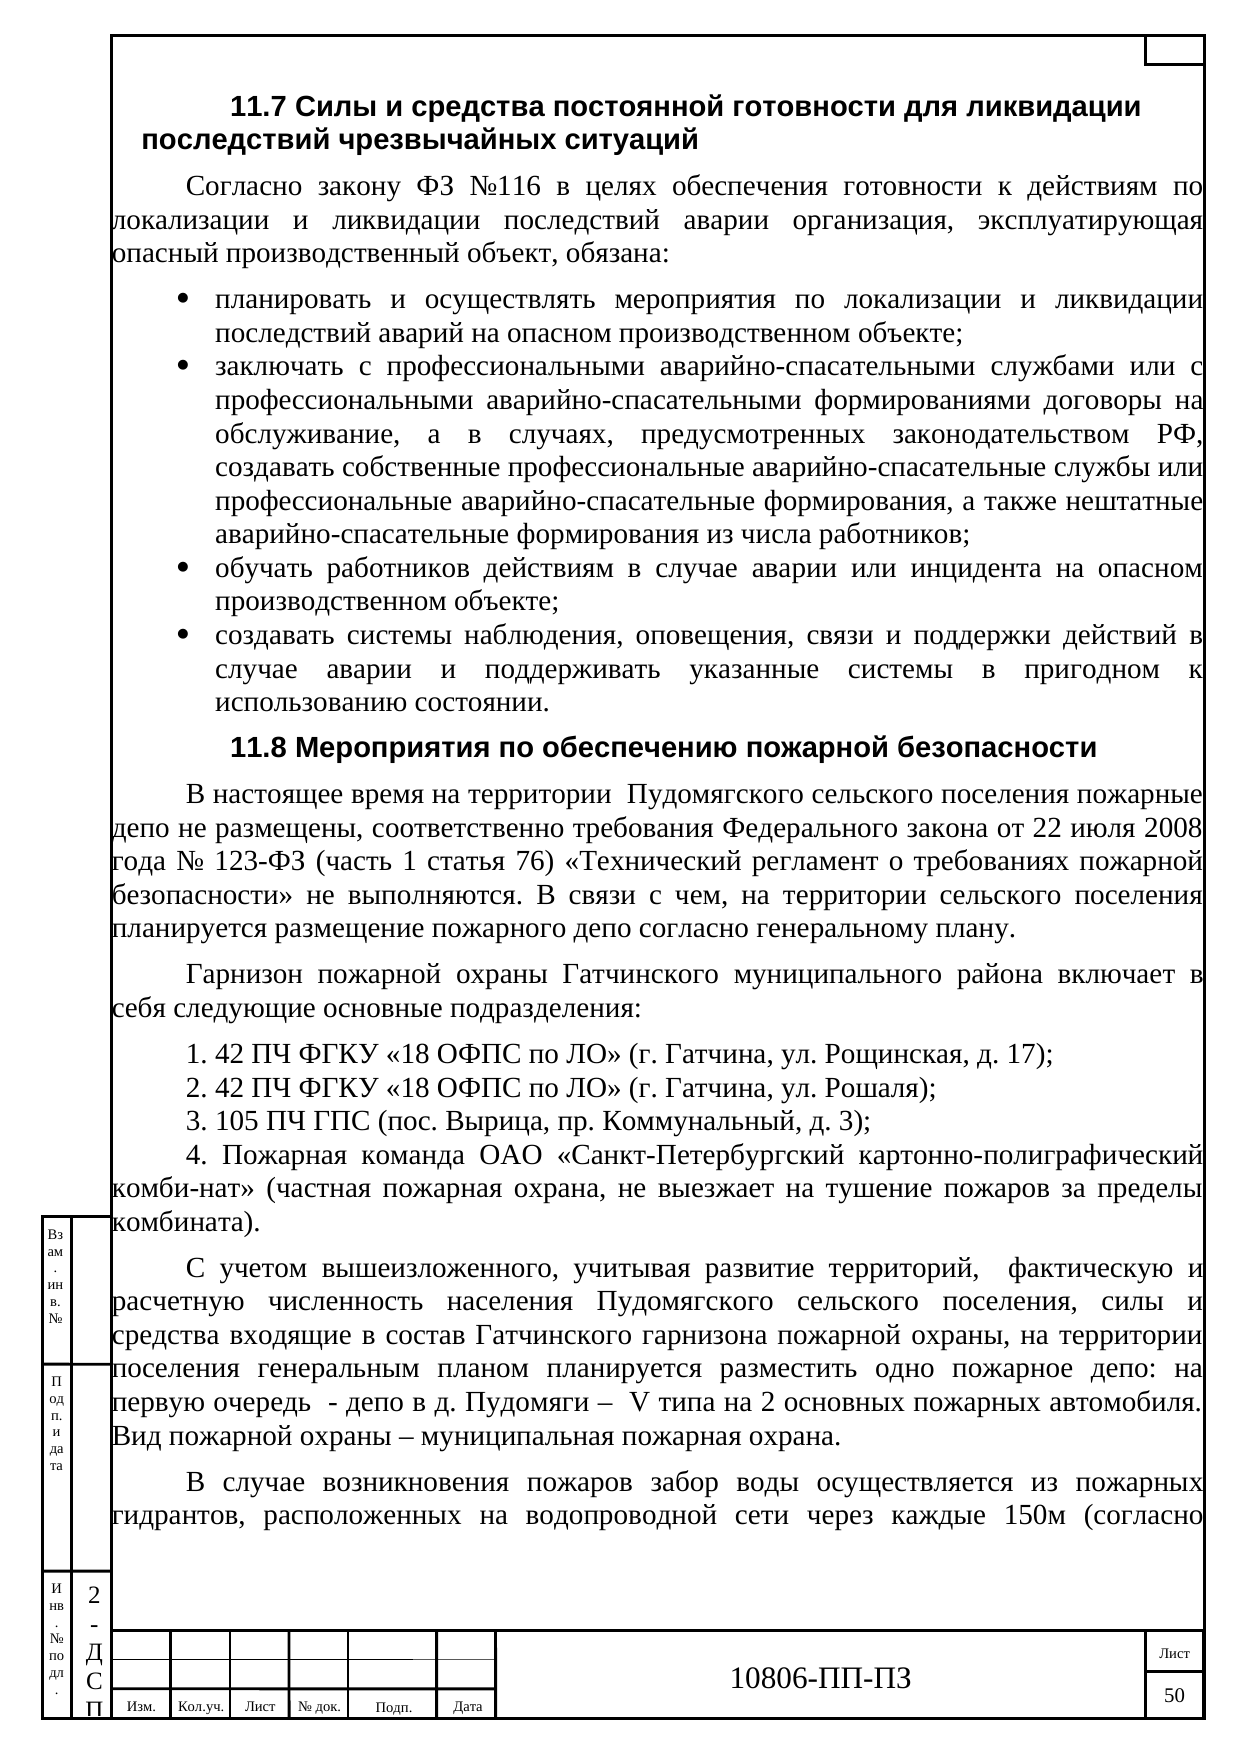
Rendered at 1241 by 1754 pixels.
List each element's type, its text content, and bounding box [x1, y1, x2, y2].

list обучать работников действиям в случае аварии или инцидента на опасном производственном объекте; [178, 550, 1204, 617]
list Мероприятия по обеспечению пожарной безопасности [141, 730, 1186, 764]
text В настоящее время на территории Пудомягского сельского поселения пожарные депо не размещены, соответственно требования Федерального закона от 22 июля 2008 года № 123-ФЗ (часть 1 статья 76) «Технический регламент о требованиях пожарной безопасности» не выполняются. В связи с чем, на территории сельского поселения планируется размещение пожарного депо согласно генеральному плану. [112, 776, 1204, 944]
text 4. Пожарная команда ОАО «Санкт-Петербургский картонно-полиграфический комби-нат» (частная пожарная охрана, не выезжает на тушение пожаров за пределы комбината). [112, 1137, 1204, 1237]
list Силы и средства постоянной готовности для ликвидации последствий чрезвычайных ситуаций [141, 89, 1186, 156]
text 1. 42 ПЧ ФГКУ «18 ОФПС по ЛО» (г. Гатчина, ул. Рощинская, д. 17); [112, 1036, 1204, 1070]
text С учетом вышеизложенного, учитывая развитие территорий, фактическую и расчетную численность населения Пудомягского сельского поселения, силы и средства входящие в состав Гатчинского гарнизона пожарной охраны, на территории поселения генеральным планом планируется разместить одно пожарное депо: на первую очередь - депо в д. Пудомяги – V типа на 2 основных пожарных автомобиля. Вид пожарной охраны – муниципальная пожарная охрана. [112, 1250, 1204, 1451]
text Гарнизон пожарной охраны Гатчинского муниципального района включает в себя следующие основные подразделения: [112, 957, 1204, 1024]
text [112, 1464, 1204, 1531]
text 2. 42 ПЧ ФГКУ «18 ОФПС по ЛО» (г. Гатчина, ул. Рошаля); [112, 1070, 1204, 1103]
text Согласно закону ФЗ №116 в целях обеспечения готовности к действиям по локализации и ликвидации последствий аварии организация, эксплуатирующая опасный производственный объект, обязана: [112, 168, 1204, 269]
text 3. 105 ПЧ ГПС (пос. Вырица, пр. Коммунальный, д. 3); [112, 1103, 1204, 1137]
list создавать системы наблюдения, оповещения, связи и поддержки действий в случае аварии и поддерживать указанные системы в пригодном к использованию состоянии. [178, 617, 1204, 718]
list заключать с профессиональными аварийно-спасательными службами или с профессиональными аварийно-спасательными формированиями договоры на обслуживание, а в случаях, предусмотренных законодательством РФ, создавать собственные профессиональные аварийно-спасательные службы или профессиональные аварийно-спасательные формирования, а также нештатные аварийно-спасательные формирования из числа работников; [178, 348, 1204, 550]
list планировать и осуществлять мероприятия по локализации и ликвидации последствий аварий на опасном производственном объекте; [178, 281, 1204, 348]
